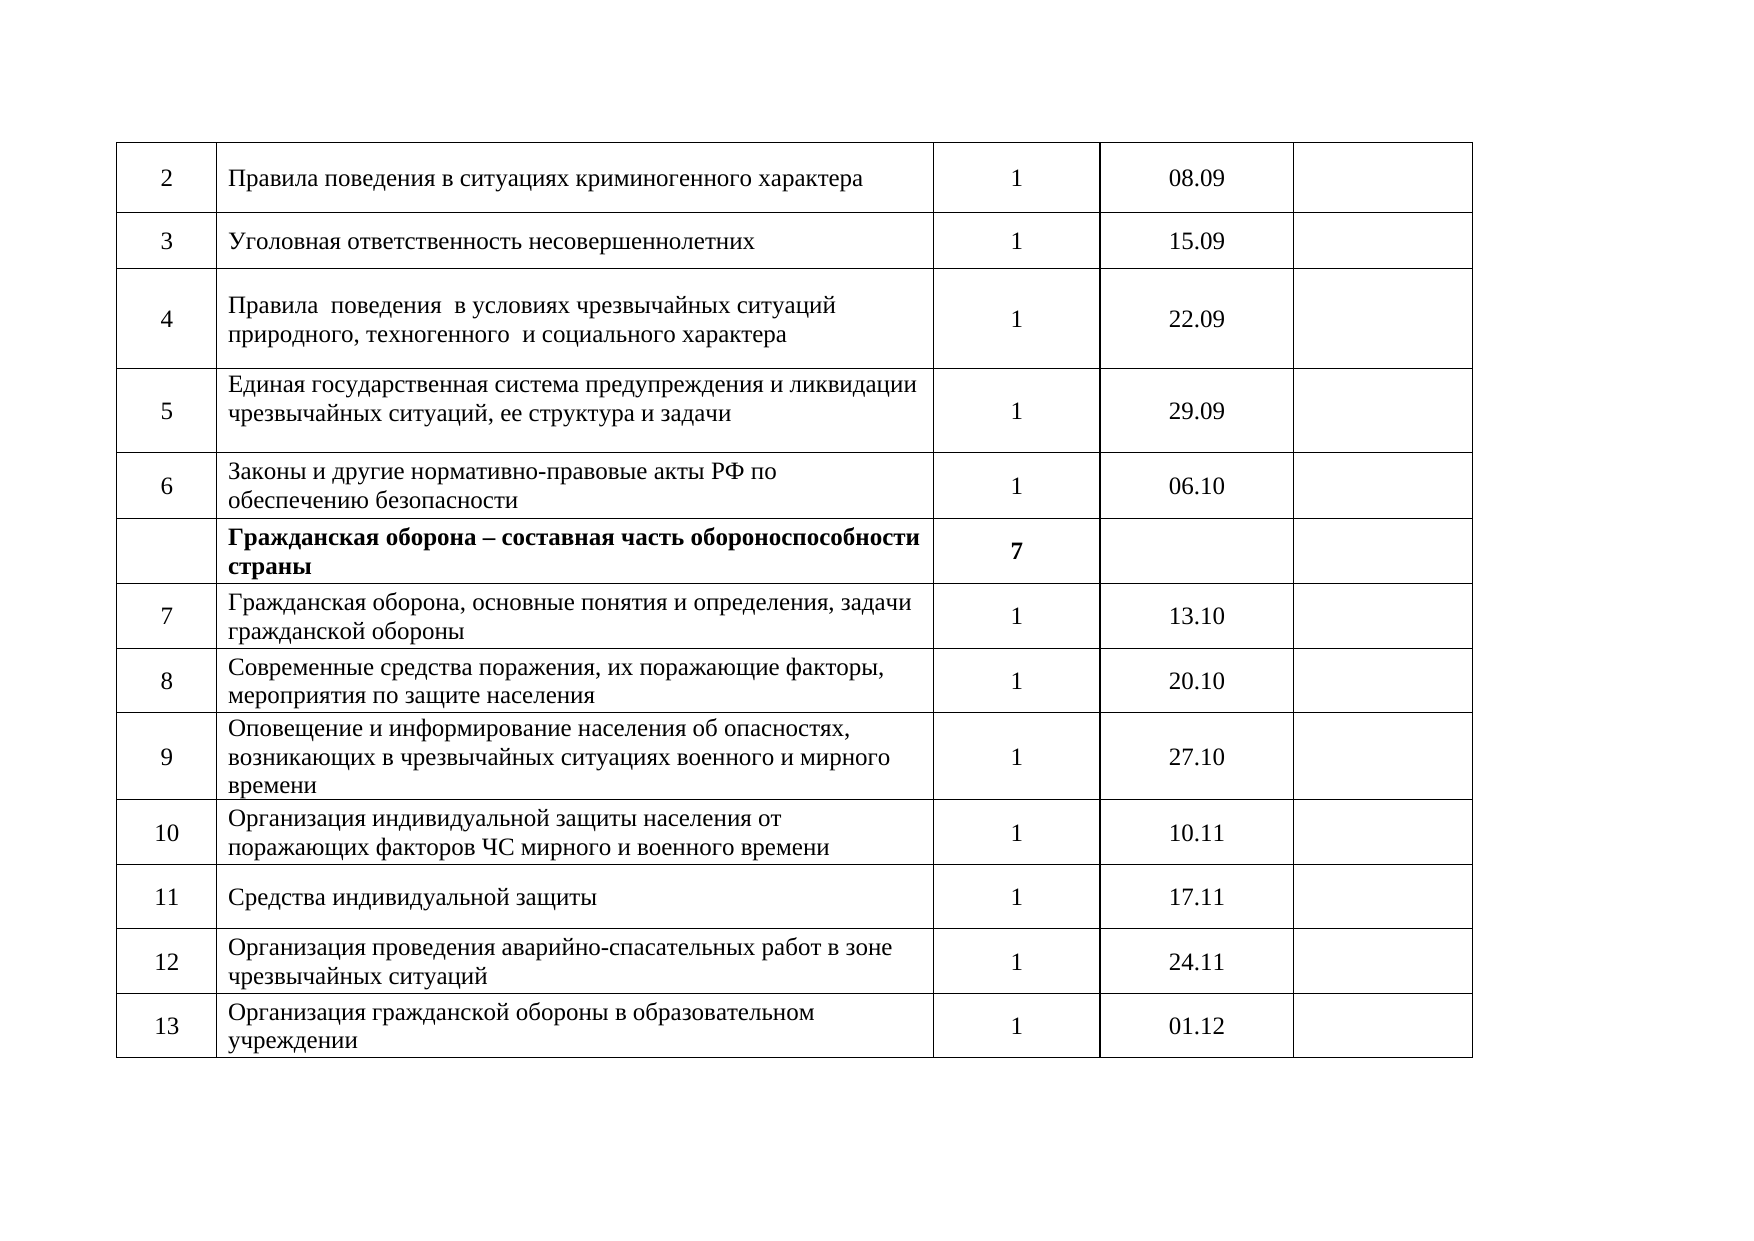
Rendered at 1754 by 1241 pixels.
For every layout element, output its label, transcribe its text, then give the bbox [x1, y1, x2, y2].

table_cell 06.10 [1101, 453, 1293, 517]
table_cell [1294, 649, 1472, 712]
table_cell [1294, 143, 1472, 212]
table_cell 01.12 [1101, 994, 1293, 1057]
table_cell [1294, 800, 1472, 864]
table_cell 13 [117, 994, 216, 1057]
table_cell 11 [117, 865, 216, 928]
table_cell [117, 519, 216, 583]
table_cell [1294, 519, 1472, 583]
table_cell 20.10 [1101, 649, 1293, 712]
table_cell [1294, 584, 1472, 648]
table_cell [1294, 994, 1472, 1057]
table_cell [1294, 865, 1472, 928]
table_cell 1 [934, 453, 1099, 517]
table_cell 1 [934, 584, 1099, 648]
table_cell 7 [117, 584, 216, 648]
table_cell [1294, 369, 1472, 452]
table_cell [1294, 269, 1472, 368]
table_cell 5 [117, 369, 216, 452]
table_cell 1 [934, 269, 1099, 368]
table_cell 1 [934, 649, 1099, 712]
table_cell [1294, 453, 1472, 517]
table_cell [1101, 519, 1293, 583]
table_cell Правила поведения в ситуациях криминогенного характера [217, 143, 933, 212]
table_cell 1 [934, 369, 1099, 452]
table_cell 1 [934, 994, 1099, 1057]
table_cell Оповещение и информирование населения об опасностях, возникающих в чрезвычайных ситуациях военного и мирного времени [217, 713, 933, 799]
table_cell 1 [934, 213, 1099, 268]
table_cell Организация проведения аварийно-спасательных работ в зоне чрезвычайных ситуаций [217, 929, 933, 993]
table_cell 10.11 [1101, 800, 1293, 864]
table_cell Правила поведения в условиях чрезвычайных ситуаций природного, техногенного и социального характера [217, 269, 933, 368]
table_cell 1 [934, 865, 1099, 928]
table_cell Гражданская оборона, основные понятия и определения, задачи гражданской обороны [217, 584, 933, 648]
table_cell 6 [117, 453, 216, 517]
table_cell Единая государственная система предупреждения и ликвидации чрезвычайных ситуаций, ее структура и задачи [217, 369, 933, 452]
table_cell 7 [934, 519, 1099, 583]
table_cell 15.09 [1101, 213, 1293, 268]
table_cell 27.10 [1101, 713, 1293, 799]
table_cell 8 [117, 649, 216, 712]
table_cell 1 [934, 143, 1099, 212]
table_cell 13.10 [1101, 584, 1293, 648]
table_cell 4 [117, 269, 216, 368]
table_cell Современные средства поражения, их поражающие факторы, мероприятия по защите населения [217, 649, 933, 712]
table_cell 24.11 [1101, 929, 1293, 993]
table_cell 22.09 [1101, 269, 1293, 368]
table_cell Уголовная ответственность несовершеннолетних [217, 213, 933, 268]
table_cell 1 [934, 713, 1099, 799]
table_cell 08.09 [1101, 143, 1293, 212]
table_cell 1 [934, 929, 1099, 993]
table_cell Средства индивидуальной защиты [217, 865, 933, 928]
table_cell 3 [117, 213, 216, 268]
table_cell [1294, 929, 1472, 993]
table_cell [1294, 213, 1472, 268]
table_cell 1 [934, 800, 1099, 864]
table_cell Организация гражданской обороны в образовательном учреждении [217, 994, 933, 1057]
table_cell 9 [117, 713, 216, 799]
table_cell 10 [117, 800, 216, 864]
table_cell 17.11 [1101, 865, 1293, 928]
table_cell 29.09 [1101, 369, 1293, 452]
table_cell Организация индивидуальной защиты населения от поражающих факторов ЧС мирного и военного времени [217, 800, 933, 864]
table_cell 12 [117, 929, 216, 993]
table_cell Законы и другие нормативно-правовые акты РФ по обеспечению безопасности [217, 453, 933, 517]
table_cell [1294, 713, 1472, 799]
table_cell 2 [117, 143, 216, 212]
table_cell Гражданская оборона – составная часть обороноспособности страны [217, 519, 933, 583]
